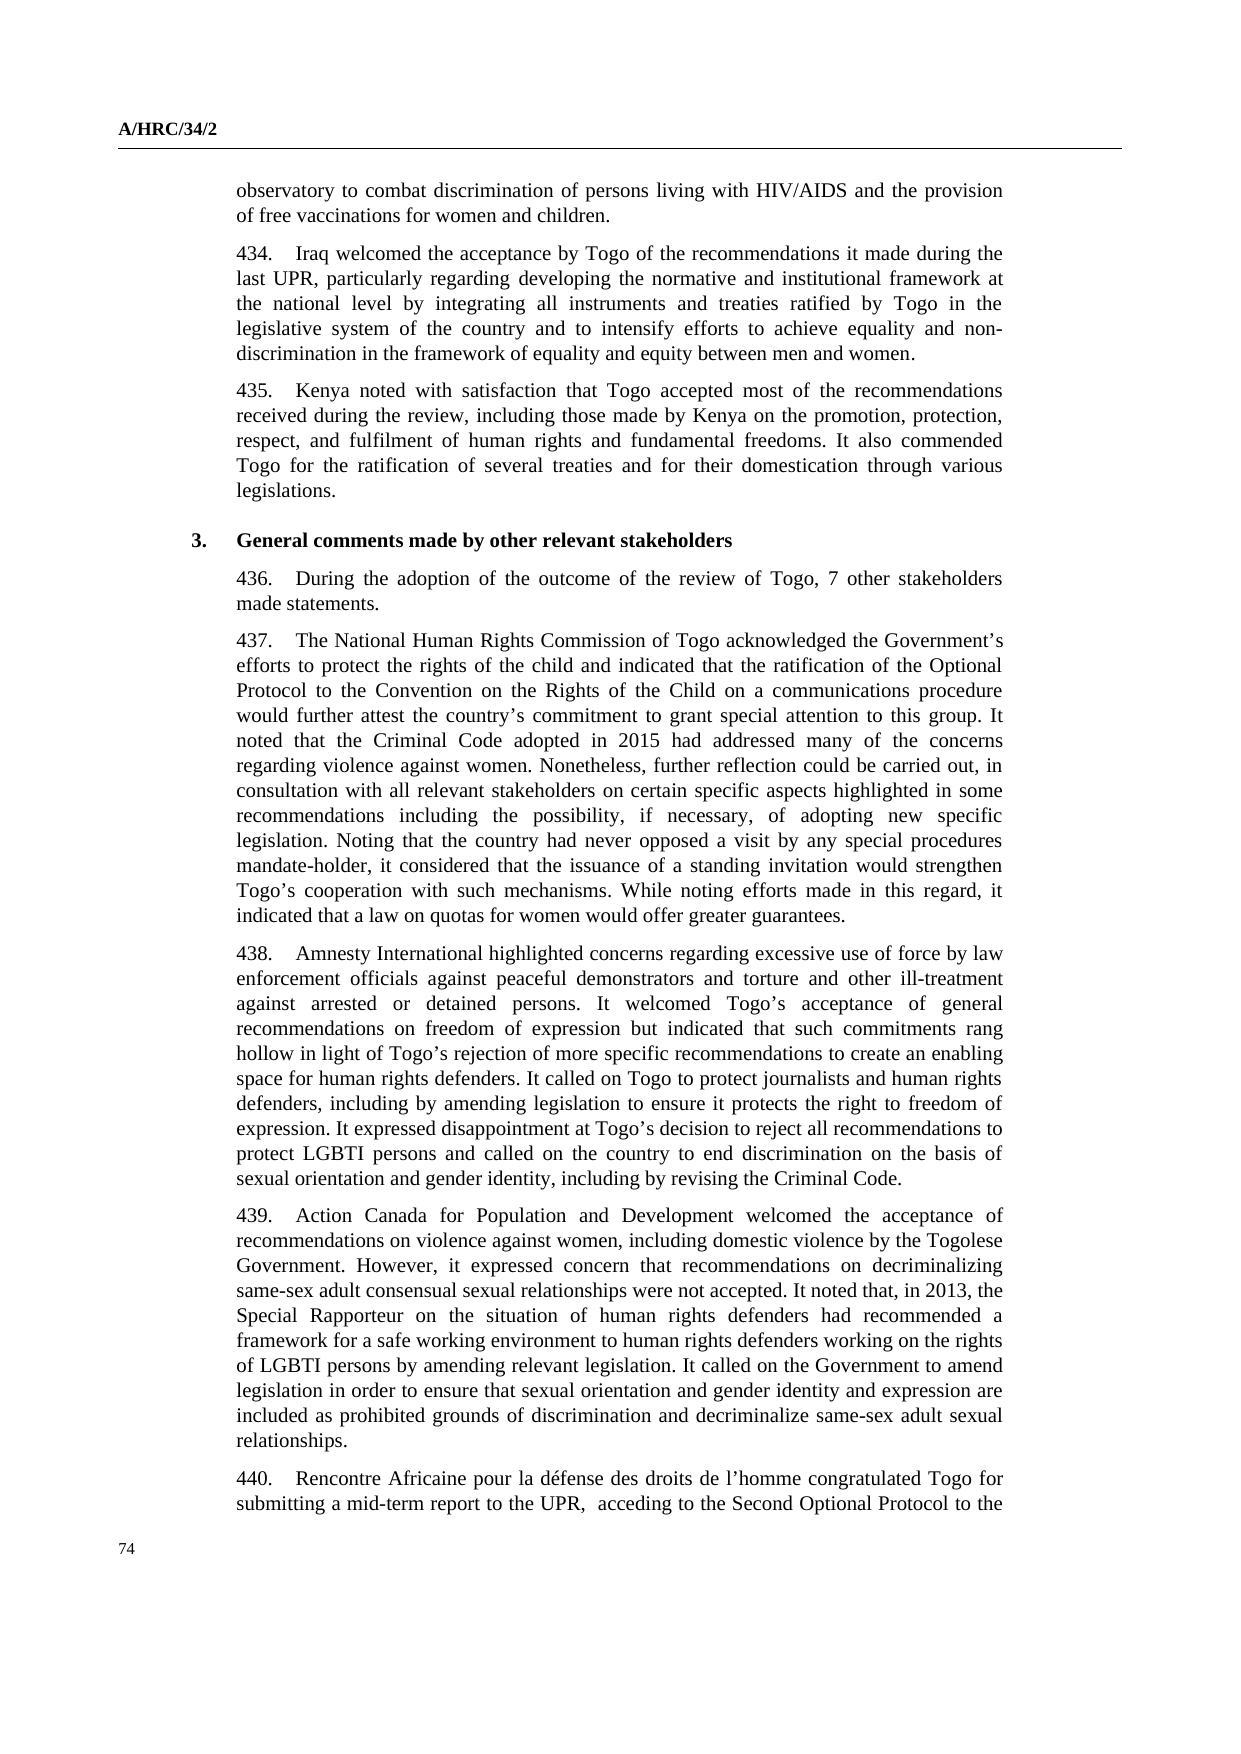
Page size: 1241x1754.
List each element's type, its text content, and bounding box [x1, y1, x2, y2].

text 439. Action Canada for Population and Development welcomed the acceptance of recommendations on violence against women, including domestic violence by the Togolese Government. However, it expressed concern that recommendations on decriminalizing same-sex adult consensual sexual relationships were not accepted. It noted that, in 2013, the Special Rapporteur on the situation of human rights defenders had recommended a framework for a safe working environment to human rights defenders working on the rights of LGBTI persons by amending relevant legislation. It called on the Government to amend legislation in order to ensure that sexual orientation and gender identity and expression are included as prohibited grounds of discrimination and decriminalize same-sex adult sexual relationships. [236, 1202, 1004, 1452]
text 438. Amnesty International highlighted concerns regarding excessive use of force by law enforcement officials against peaceful demonstrators and torture and other ill-treatment against arrested or detained persons. It welcomed Togo’s acceptance of general recommendations on freedom of expression but indicated that such commitments rang hollow in light of Togo’s rejection of more specific recommendations to create an enabling space for human rights defenders. It called on Togo to protect journalists and human rights defenders, including by amending legislation to ensure it protects the right to freedom of expression. It expressed disappointment at Togo’s decision to reject all recommendations to protect LGBTI persons and called on the country to end discrimination on the basis of sexual orientation and gender identity, including by revising the Criminal Code. [236, 940, 1004, 1190]
text 435. Kenya noted with satisfaction that Togo accepted most of the recommendations received during the review, including those made by Kenya on the promotion, protection, respect, and fulfilment of human rights and fundamental freedoms. It also commended Togo for the ratification of several treaties and for their domestication through various legislations. [236, 377, 1004, 502]
text 437. The National Human Rights Commission of Togo acknowledged the Government’s efforts to protect the rights of the child and indicated that the ratification of the Optional Protocol to the Convention on the Rights of the Child on a communications procedure would further attest the country’s commitment to grant special attention to this group. It noted that the Criminal Code adopted in 2015 had addressed many of the concerns regarding violence against women. Nonetheless, further reflection could be carried out, in consultation with all relevant stakeholders on certain specific aspects highlighted in some recommendations including the possibility, if necessary, of adopting new specific legislation. Noting that the country had never opposed a visit by any special procedures mandate-holder, it considered that the issuance of a standing invitation would strengthen Togo’s cooperation with such mechanisms. While noting efforts made in this regard, it indicated that a law on quotas for women would offer greater guarantees. [236, 627, 1004, 927]
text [236, 177, 1004, 227]
text 436. During the adoption of the outcome of the review of Togo, 7 other stakeholders made statements. [236, 565, 1004, 615]
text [236, 1465, 1004, 1515]
text 3. General comments made by other relevant stakeholders [118, 527, 1004, 552]
text 434. Iraq welcomed the acceptance by Togo of the recommendations it made during the last UPR, particularly regarding developing the normative and institutional framework at the national level by integrating all instruments and treaties ratified by Togo in the legislative system of the country and to intensify efforts to achieve equality and non-discrimination in the framework of equality and equity between men and women. [236, 240, 1004, 365]
